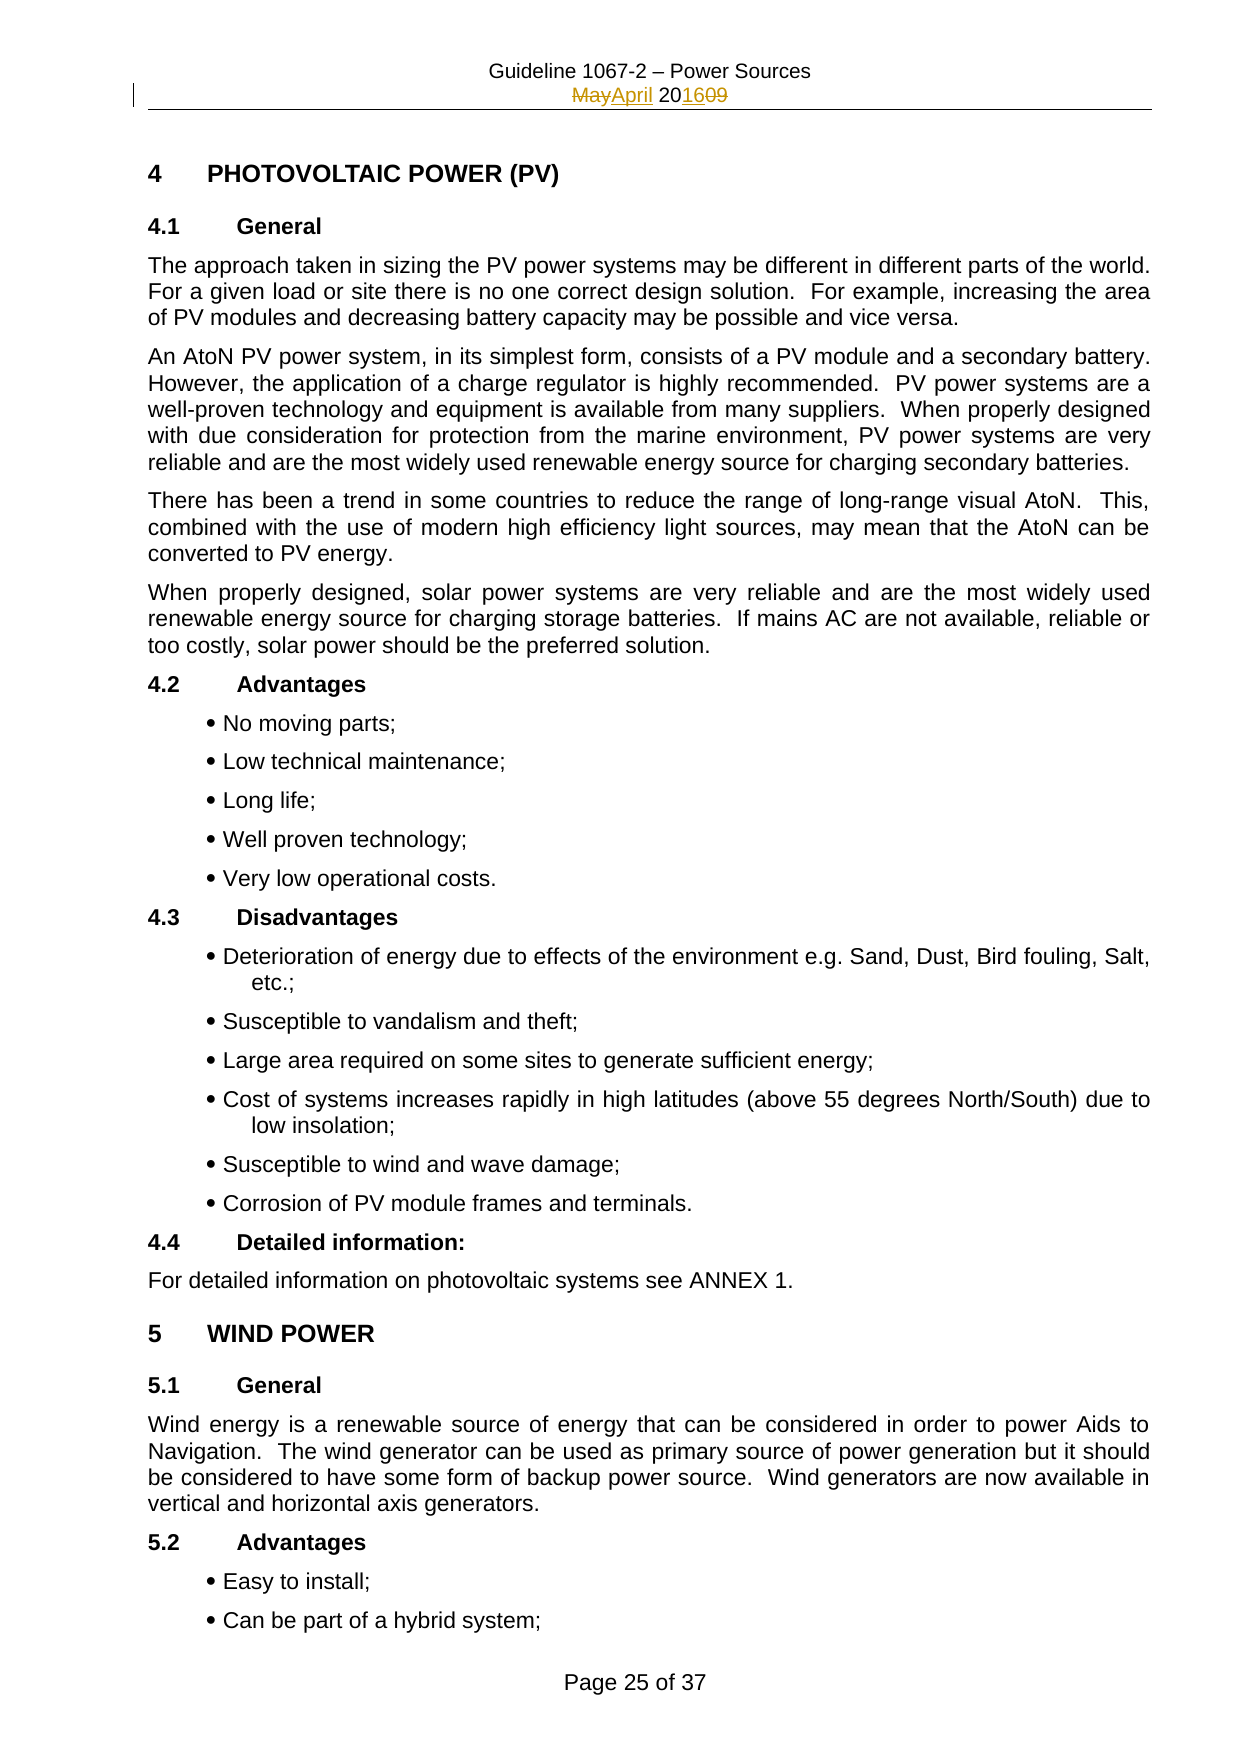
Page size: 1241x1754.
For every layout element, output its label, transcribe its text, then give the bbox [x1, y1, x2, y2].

text Easy to install; [207, 1568, 1152, 1594]
text When properly designed, solar power systems are very reliable and are the most widely used renewable energy source for charging storage batteries. If mains AC are not available, reliable or too costly, solar power should be the preferred solution. [148, 579, 1152, 658]
subtitle power [148, 1319, 1152, 1347]
text An AtoN PV power system, in its simplest form, consists of a PV module and a secondary battery. However, the application of a charge regulator is highly recommended. PV power systems are a well-proven technology and equipment is available from many suppliers. When properly designed with due consideration for protection from the marine environment, PV power systems are very reliable and are the most widely used renewable energy source for charging secondary batteries. [148, 343, 1152, 475]
text Well proven technology; [207, 826, 1152, 852]
text Deterioration of energy due to effects of the environment e.g. Sand, Dust, Bird fouling, Salt, etc.; [207, 943, 1152, 995]
subtitle General [148, 1372, 1152, 1399]
text Long life; [207, 787, 1152, 813]
text Corrosion of PV module frames and terminals. [207, 1189, 1152, 1216]
subtitle PHOTOVOLTAIC POWER (PV) [148, 159, 1152, 188]
text For detailed information on photovoltaic systems see ‎ANNEX 1. [148, 1267, 1152, 1294]
subtitle Detailed information: [148, 1228, 1152, 1255]
text Large area required on some sites to generate sufficient energy; [207, 1047, 1152, 1073]
subtitle Disadvantages [148, 904, 1152, 930]
text Very low operational costs. [207, 865, 1152, 891]
text There has been a trend in some countries to reduce the range of long-range visual AtoN. This, combined with the use of modern high efficiency light sources, may mean that the AtoN can be converted to PV energy. [148, 487, 1152, 567]
subtitle Advantages [148, 1529, 1152, 1556]
text Cost of systems increases rapidly in high latitudes (above 55 degrees North/South) due to low insolation; [207, 1086, 1152, 1138]
subtitle General [148, 213, 1152, 239]
text Can be part of a hybrid system; [207, 1607, 1152, 1633]
subtitle Advantages [148, 671, 1152, 697]
text Susceptible to wind and wave damage; [207, 1151, 1152, 1177]
text Low technical maintenance; [207, 748, 1152, 775]
text Susceptible to vandalism and theft; [207, 1008, 1152, 1034]
text Wind energy is a renewable source of energy that can be considered in order to power Aids to Navigation. The wind generator can be used as primary source of power generation but it should be considered to have some form of backup power source. Wind generators are now available in vertical and horizontal axis generators. [148, 1411, 1152, 1517]
text No moving parts; [207, 709, 1152, 736]
text The approach taken in sizing the PV power systems may be different in different parts of the world. For a given load or site there is no one correct design solution. For example, increasing the area of PV modules and decreasing battery capacity may be possible and vice versa. [148, 252, 1152, 331]
